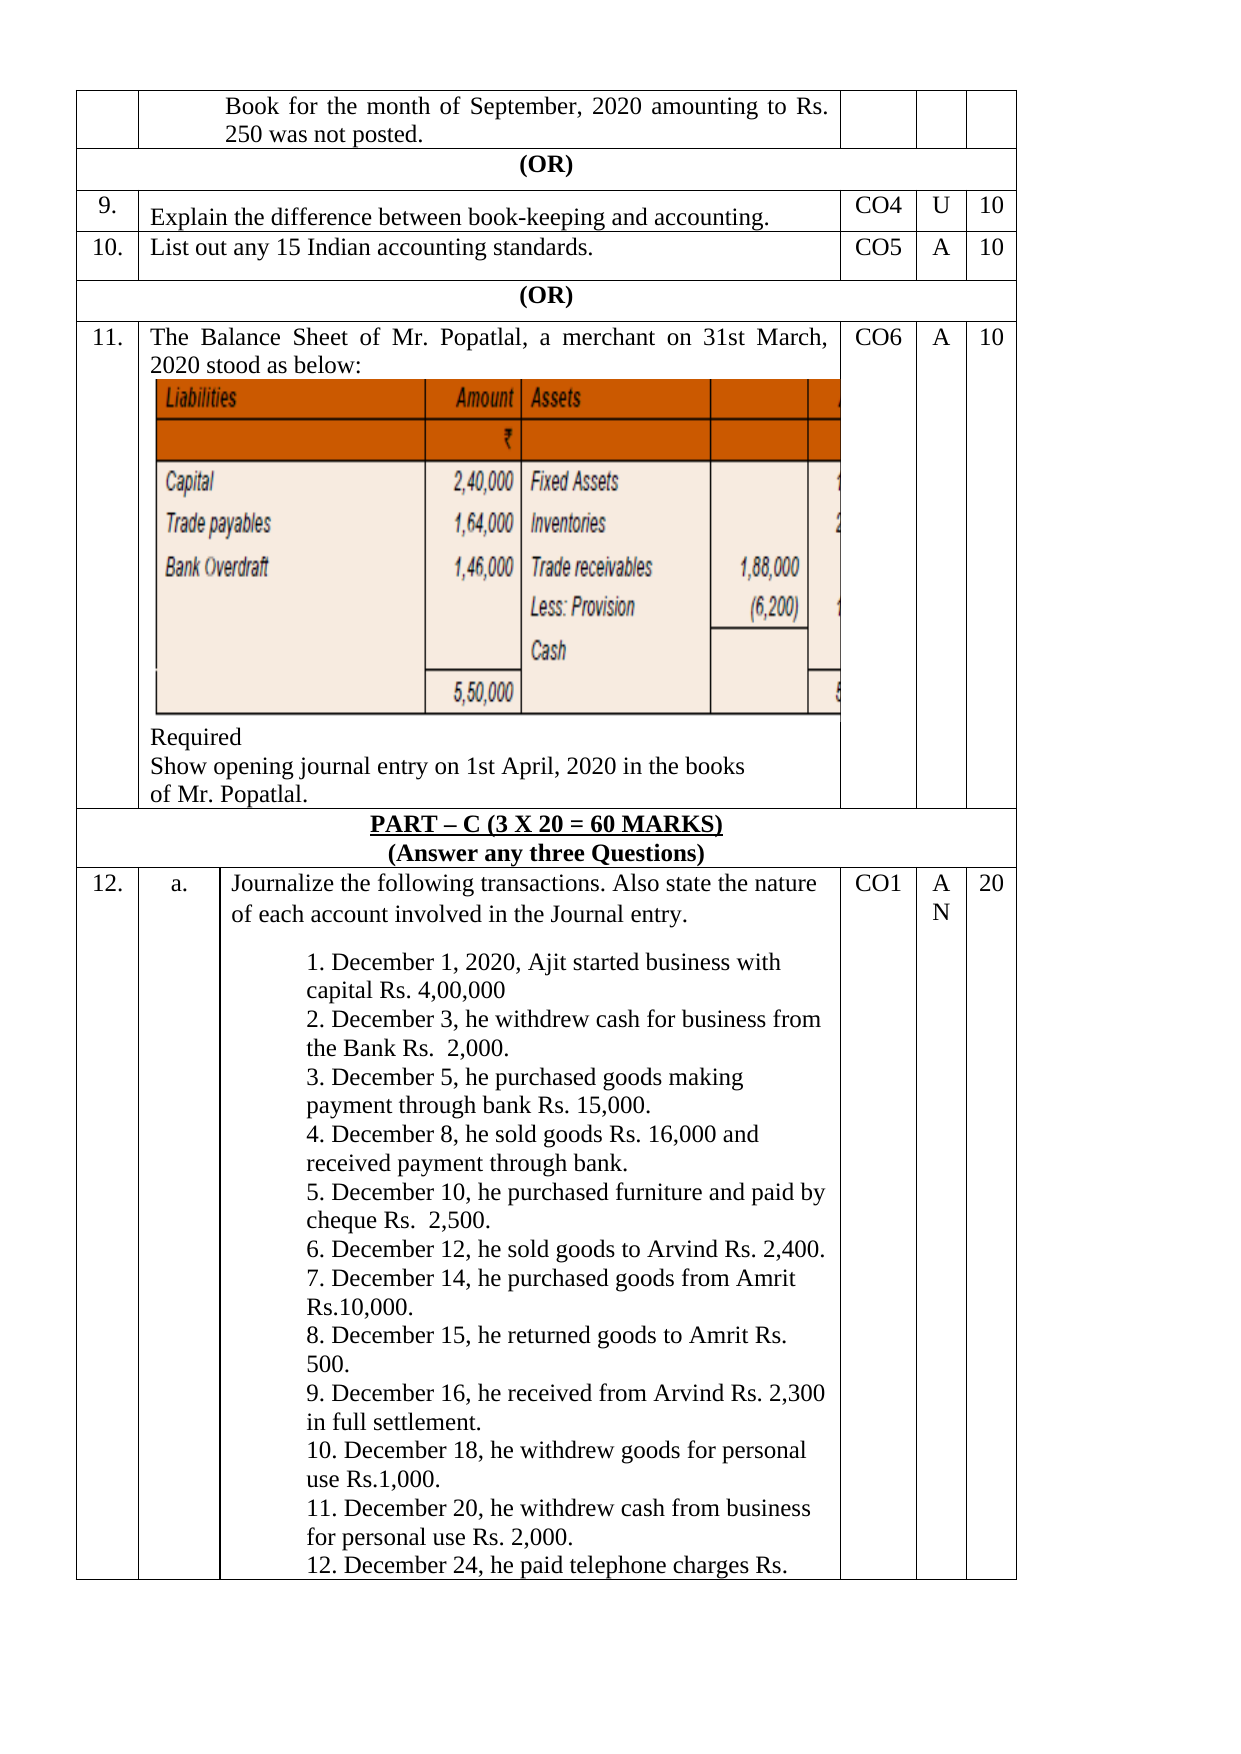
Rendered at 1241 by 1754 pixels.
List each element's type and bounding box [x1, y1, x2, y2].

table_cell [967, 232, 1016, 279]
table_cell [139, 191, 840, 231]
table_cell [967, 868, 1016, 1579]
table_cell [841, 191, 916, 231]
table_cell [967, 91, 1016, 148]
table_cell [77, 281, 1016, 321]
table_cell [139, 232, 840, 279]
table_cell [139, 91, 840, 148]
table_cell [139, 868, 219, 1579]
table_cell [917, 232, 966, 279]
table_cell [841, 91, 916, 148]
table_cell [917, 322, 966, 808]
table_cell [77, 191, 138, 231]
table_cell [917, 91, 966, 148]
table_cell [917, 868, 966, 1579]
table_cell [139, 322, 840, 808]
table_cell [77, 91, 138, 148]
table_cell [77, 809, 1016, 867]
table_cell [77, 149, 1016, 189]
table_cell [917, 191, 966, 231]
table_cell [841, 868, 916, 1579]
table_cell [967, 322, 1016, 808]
picture [150, 379, 841, 722]
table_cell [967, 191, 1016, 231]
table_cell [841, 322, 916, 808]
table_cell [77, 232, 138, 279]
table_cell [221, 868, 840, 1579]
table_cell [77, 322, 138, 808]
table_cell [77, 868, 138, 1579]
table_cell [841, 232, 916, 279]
